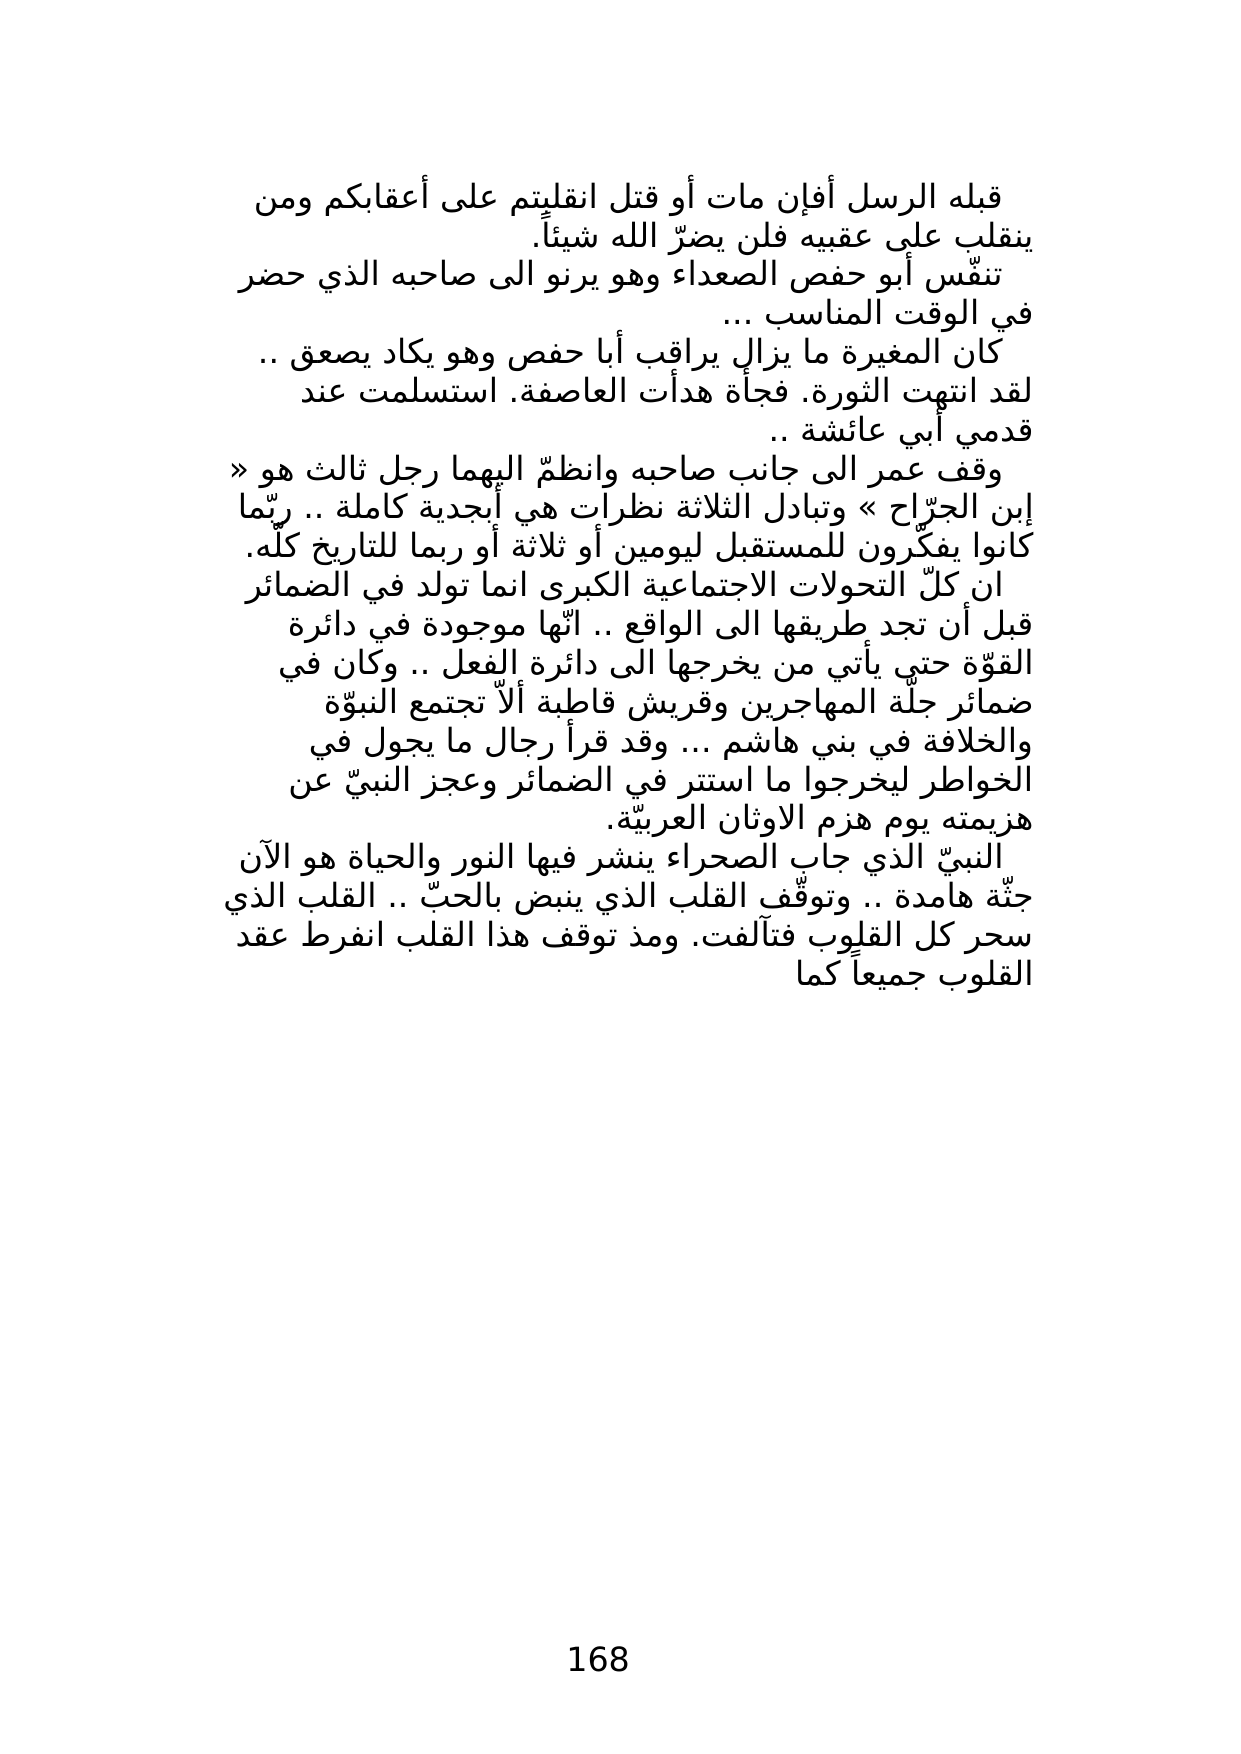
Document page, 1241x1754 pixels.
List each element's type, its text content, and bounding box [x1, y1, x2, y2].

text كان المغيرة ما يزال يراقب أبا حفص وهو يكاد يصعق .. لقد انتهت الثورة. فجأة هدأت العاصفة. استسلمت عند قدمي أبي عائشة .. [222, 333, 1033, 449]
text النبيّ الذي جاب الصحراء ينشر فيها النور والحياة هو الآن جثّة هامدة .. وتوقّف القلب الذي ينبض بالحبّ .. القلب الذي سحر كل القلوب فتآلفت. ومذ توقف هذا القلب انفرط عقد القلوب جميعاً كما [222, 838, 1033, 993]
text قبله الرسل أفإن مات أو قتل انقلبتم على أعقابكم ومن ينقلب على عقبيه فلن يضرّ الله شيئاً. [222, 177, 1033, 255]
text ان كلّ التحولات الاجتماعية الكبرى انما تولد في الضمائر قبل أن تجد طريقها الى الواقع .. انّها موجودة في دائرة القوّة حتى يأتي من يخرجها الى دائرة الفعل .. وكان في ضمائر جلّة المهاجرين وقريش قاطبة ألاّ تجتمع النبوّة والخلافة في بني هاشم ... وقد قرأ رجال ما يجول في الخواطر ليخرجوا ما استتر في الضمائر وعجز النبيّ عن هزيمته يوم هزم الاوثان العربيّة. [222, 566, 1033, 838]
text تنفّس أبو حفص الصعداء وهو يرنو الى صاحبه الذي حضر في الوقت المناسب ... [222, 255, 1033, 333]
text وقف عمر الى جانب صاحبه وانظمّ اليهما رجل ثالث هو « إبن الجرّاح » وتبادل الثلاثة نظرات هي أبجدية كاملة .. ربّما كانوا يفكّرون للمستقبل ليومين أو ثلاثة أو ربما للتاريخ كلّه. [222, 449, 1033, 566]
